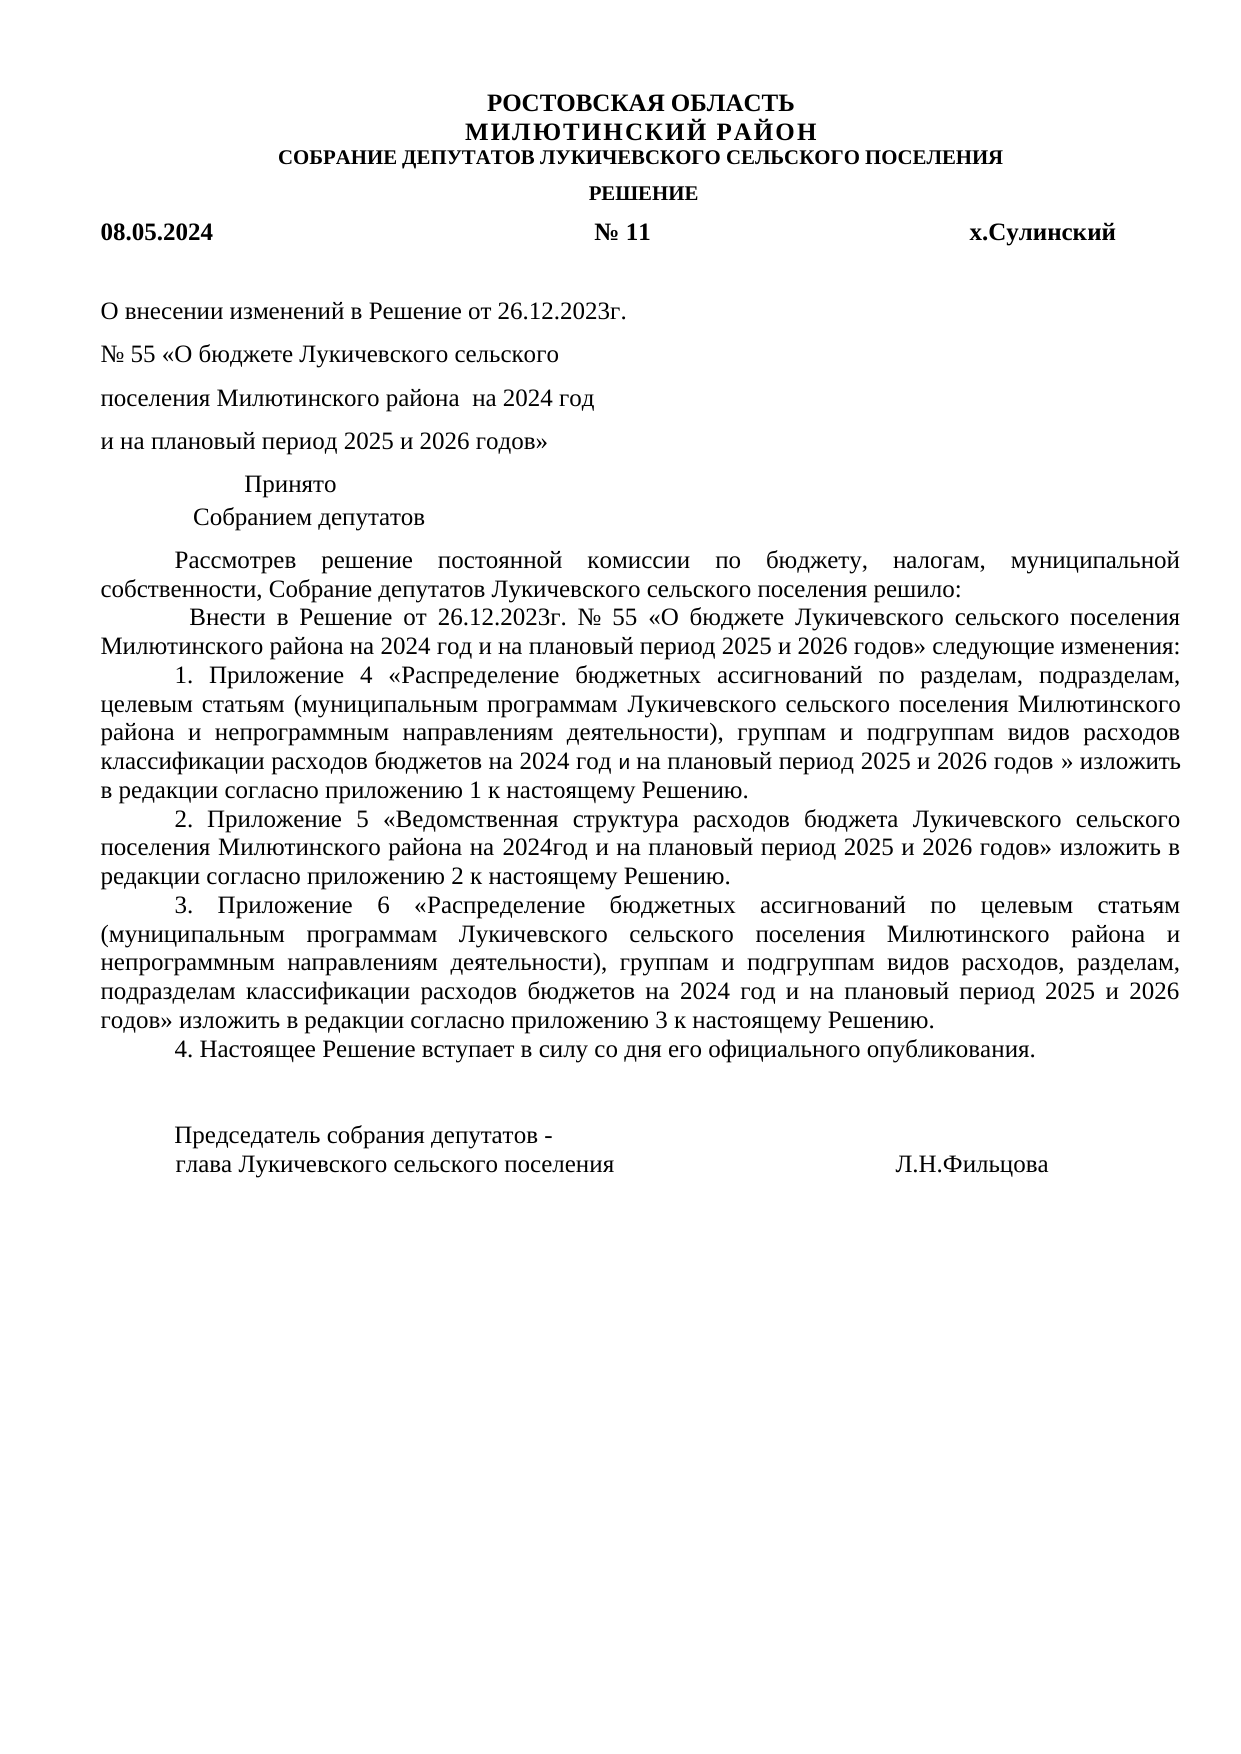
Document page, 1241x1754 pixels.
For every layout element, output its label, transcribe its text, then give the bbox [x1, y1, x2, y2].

text Принято [100, 469, 1181, 498]
text 4. Настоящее Решение вступает в силу со дня его официального опубликования. [100, 1034, 1181, 1062]
title 08.05.2024 № 11 х.Сулинский [100, 217, 1181, 246]
text 1. Приложение 4 «Распределение бюджетных ассигнований по разделам, подразделам, целевым статьям (муниципальным программам Лукичевского сельского поселения Милютинского района и непрограммным направлениям деятельности), группам и подгруппам видов расходов классификации расходов бюджетов на 2024 год и на плановый период 2025 и 2026 годов » изложить в редакции согласно приложению 1 к настоящему Решению. [100, 660, 1181, 804]
text МИЛЮТИНСКИЙ РАЙОН [100, 117, 1181, 145]
text 2. Приложение 5 «Ведомственная структура расходов бюджета Лукичевского сельского поселения Милютинского района на 2024год и на плановый период 2025 и 2026 годов» изложить в редакции согласно приложению 2 к настоящему Решению. [100, 804, 1181, 890]
text РОСТОВСКАЯ ОБЛАСТЬ [100, 88, 1181, 117]
text Рассмотрев решение постоянной комиссии по бюджету, налогам, муниципальной собственности, Собрание депутатов Лукичевского сельского поселения решило: [100, 545, 1181, 602]
text Председатель собрания депутатов - [100, 1120, 1181, 1149]
text глава Лукичевского сельского поселения Л.Н.Фильцова [100, 1149, 1181, 1177]
title РЕШЕНИЕ [100, 181, 1181, 205]
title СОБРАНИЕ ДЕПУТАТОВ ЛУКИЧЕВСКОГО СЕЛЬСКОГО ПОСЕЛЕНИЯ [100, 145, 1181, 169]
text Внести в Решение от 26.12.2023г. № 55 «О бюджете Лукичевского сельского поселения Милютинского района на 2024 год и на плановый период 2025 и 2026 годов» следующие изменения: [100, 602, 1181, 660]
text 3. Приложение 6 «Распределение бюджетных ассигнований по целевым статьям (муниципальным программам Лукичевского сельского поселения Милютинского района и непрограммным направлениям деятельности), группам и подгруппам видов расходов, разделам, подразделам классификации расходов бюджетов на 2024 год и на плановый период 2025 и 2026 годов» изложить в редакции согласно приложению 3 к настоящему Решению. [100, 890, 1181, 1034]
text Собранием депутатов [100, 502, 1181, 531]
table_header О внесении изменений в Решение от 26.12.2023г. № 55 «О бюджете Лукичевского сельского поселения Милютинского района на 2024 год и на плановый период 2025 и 2026 годов» [89, 296, 647, 469]
